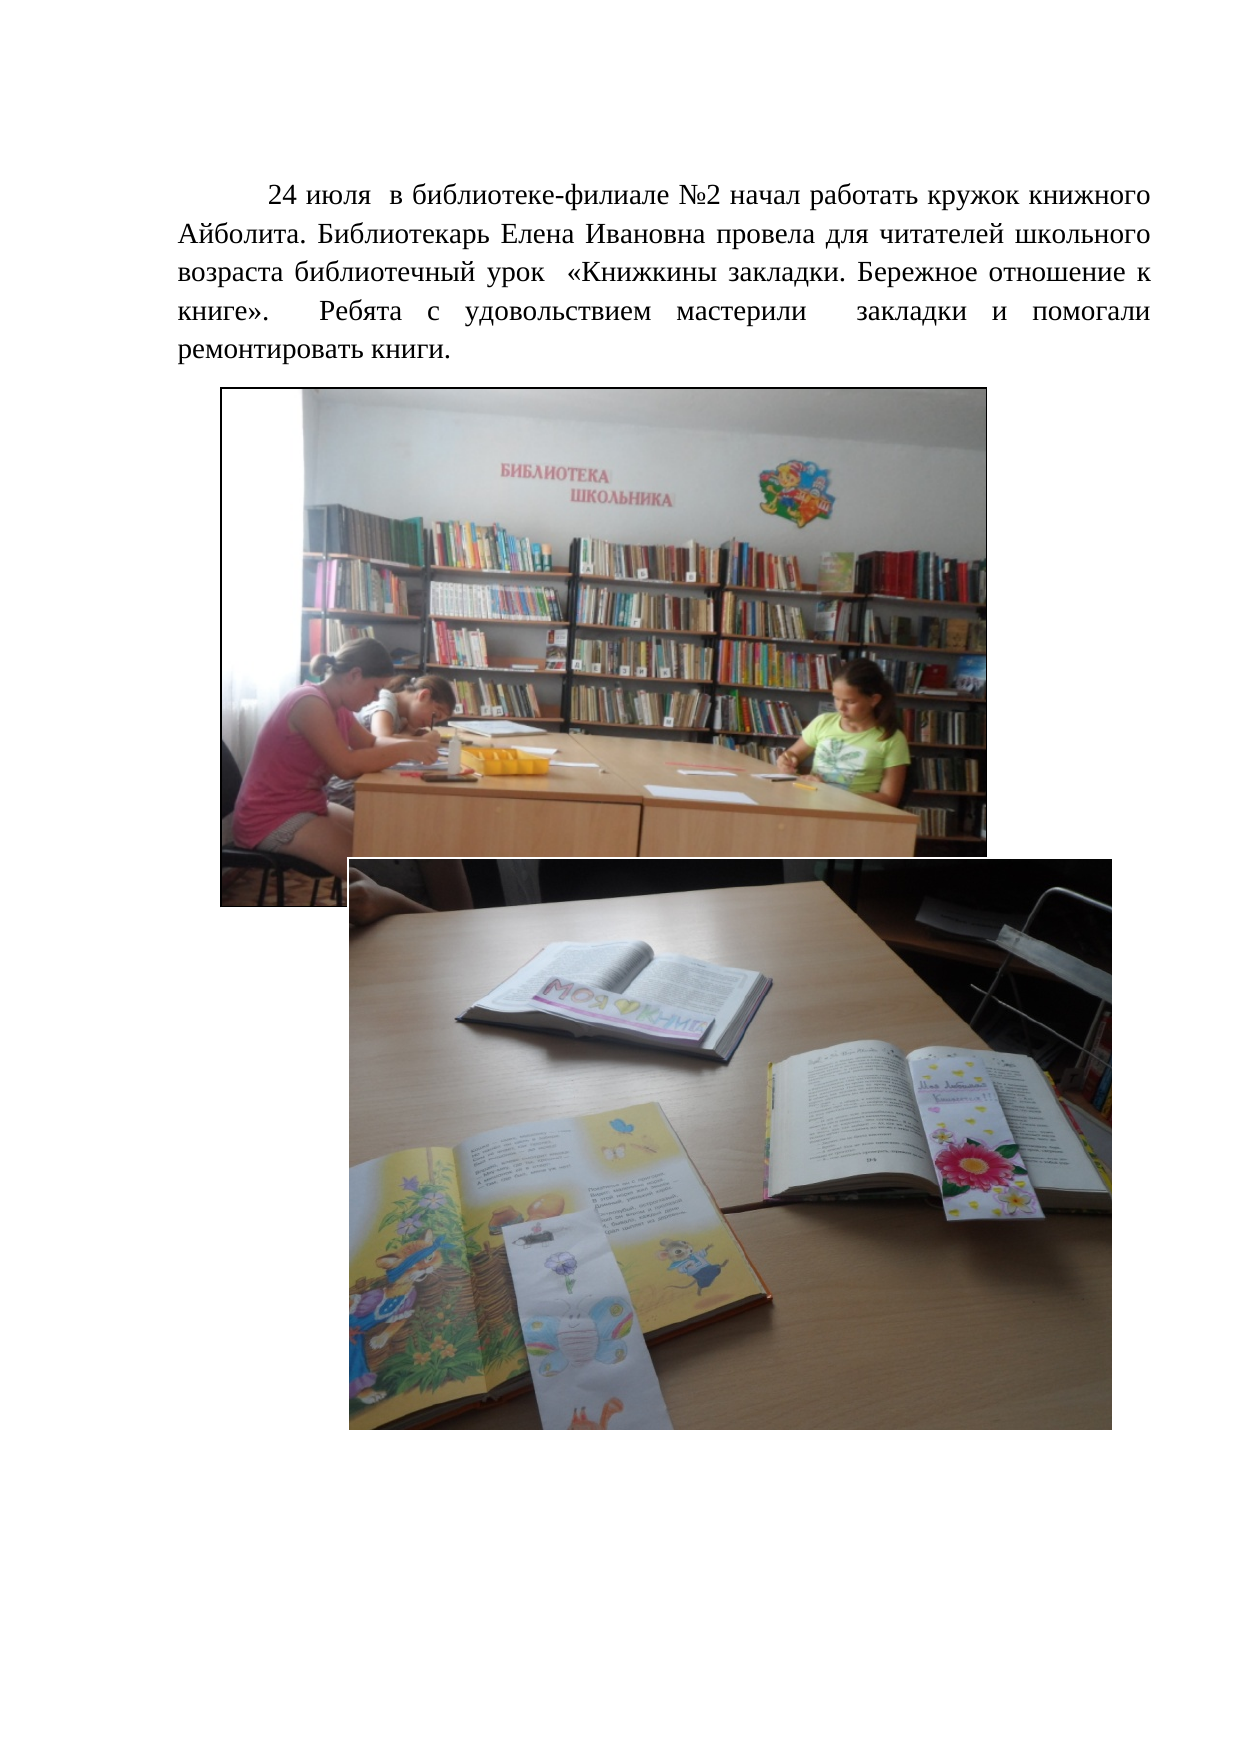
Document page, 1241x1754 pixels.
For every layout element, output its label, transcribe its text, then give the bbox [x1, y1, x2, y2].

picture [222, 389, 986, 906]
text 24 июля в библиотеке-филиале №2 начал работать кружок книжного Айболита. Библиотекарь Елена Ивановна провела для читателей школьного возраста библиотечный урок «Книжкины закладки. Бережное отношение к книге». Ребята с удовольствием мастерили закладки и помогали ремонтировать книги. [177, 177, 1152, 365]
picture [349, 859, 1112, 1430]
